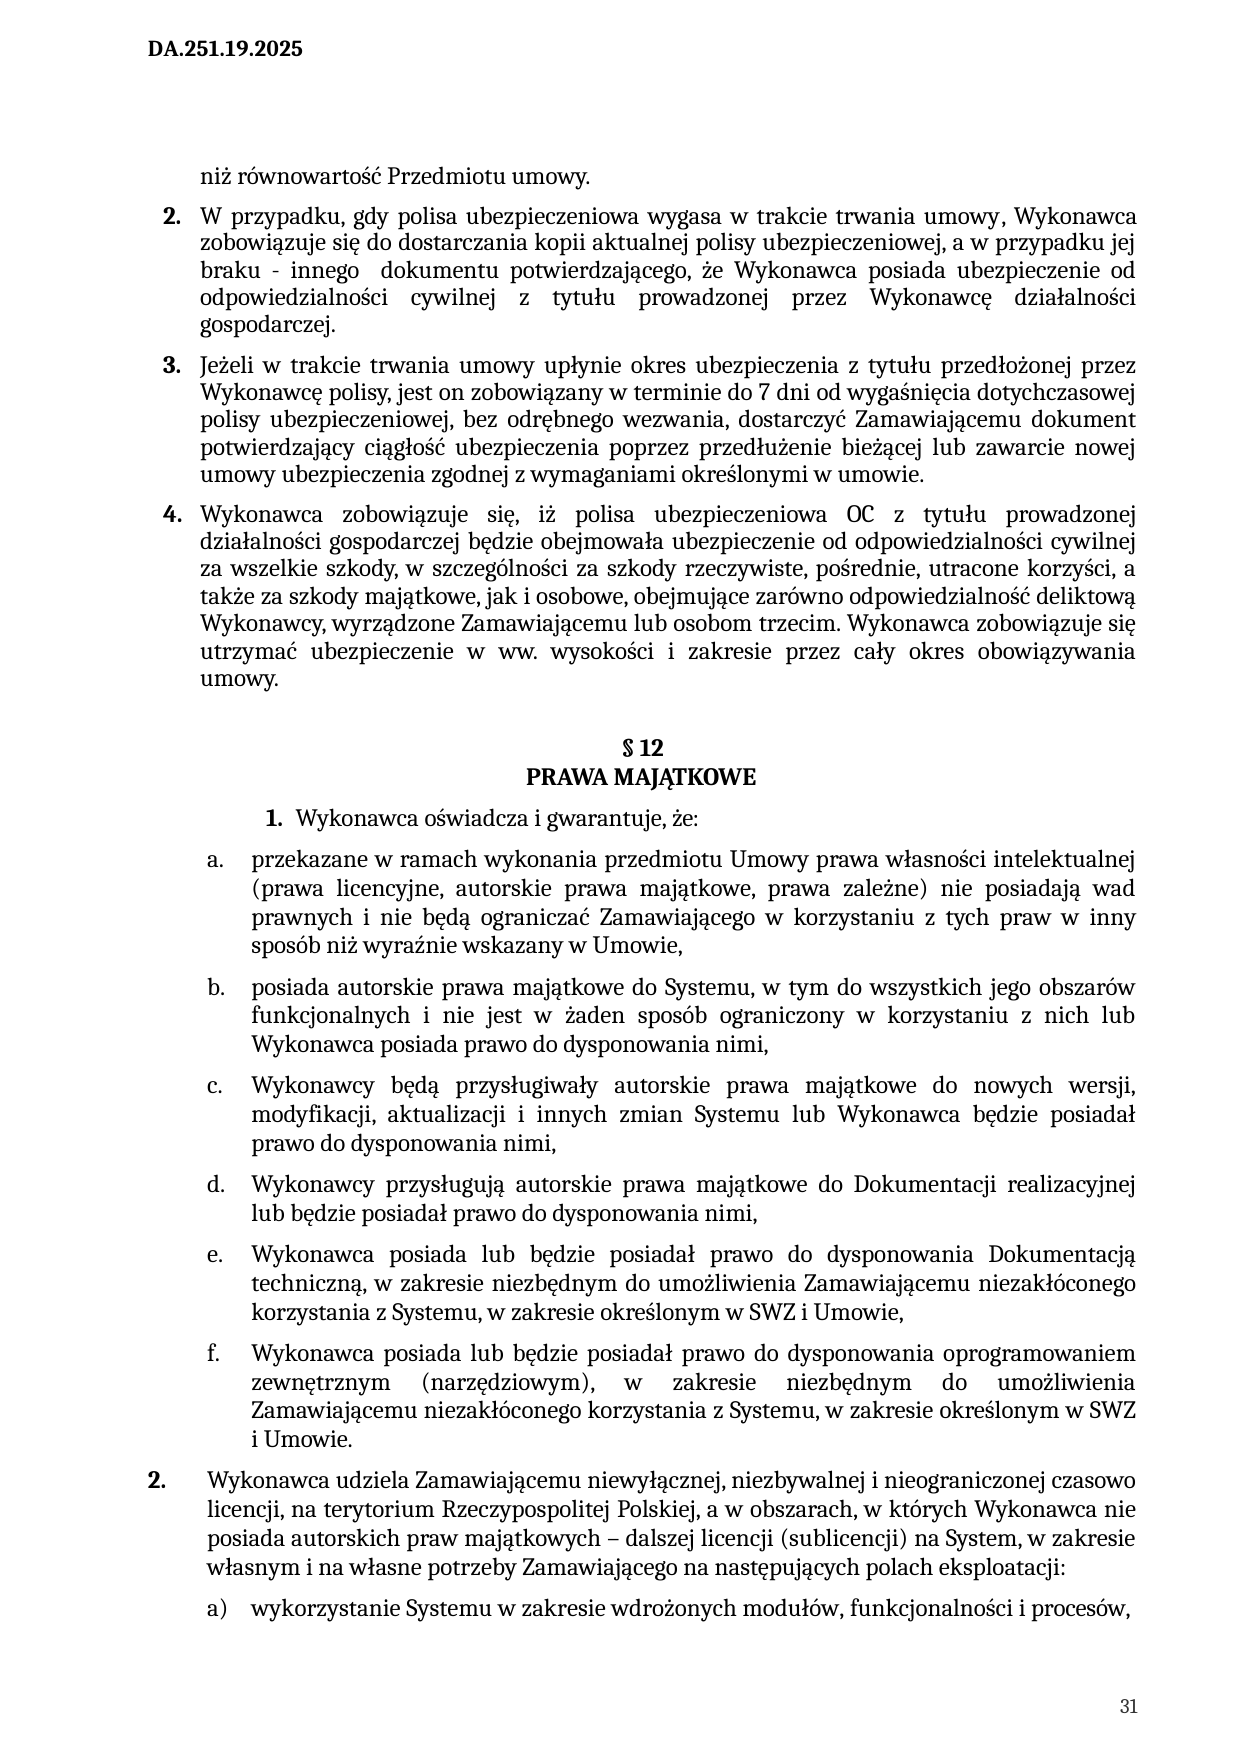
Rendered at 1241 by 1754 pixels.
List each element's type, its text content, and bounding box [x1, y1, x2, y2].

list Wykonawca posiada lub będzie posiadał prawo do dysponowania oprogramowaniem zewnętrznym (narzędziowym), w zakresie niezbędnym do umożliwienia Zamawiającemu niezakłóconego korzystania z Systemu, w zakresie określonym w SWZ i Umowie. [207, 1339, 1137, 1454]
list przekazane w ramach wykonania przedmiotu Umowy prawa własności intelektualnej (prawa licencyjne, autorskie prawa majątkowe, prawa zależne) nie posiadają wad prawnych i nie będą ograniczać Zamawiającego w korzystaniu z tych praw w inny sposób niż wyraźnie wskazany w Umowie, [207, 845, 1137, 960]
list Wykonawca zobowiązuje się, iż polisa ubezpieczeniowa OC z tytułu prowadzonej działalności gospodarczej będzie obejmowała ubezpieczenie od odpowiedzialności cywilnej za wszelkie szkody, w szczególności za szkody rzeczywiste, pośrednie, utracone korzyści, a także za szkody majątkowe, jak i osobowe, obejmujące zarówno odpowiedzialność deliktową Wykonawcy, wyrządzone Zamawiającemu lub osobom trzecim. Wykonawca zobowiązuje się utrzymać ubezpieczenie w ww. wysokości i zakresie przez cały okres obowiązywania umowy. [163, 501, 1137, 693]
list Wykonawcy przysługują autorskie prawa majątkowe do Dokumentacji realizacyjnej lub będzie posiadał prawo do dysponowania nimi, [207, 1170, 1137, 1228]
text Prawa majątkowe [148, 763, 1134, 791]
list Wykonawca udziela Zamawiającemu niewyłącznej, niezbywalnej i nieograniczonej czasowo licencji, na terytorium Rzeczypospolitej Polskiej, a w obszarach, w których Wykonawca nie posiada autorskich praw majątkowych – dalszej licencji (sublicencji) na System, w zakresie własnym i na własne potrzeby Zamawiającego na następujących polach eksploatacji: [148, 1466, 1137, 1581]
list Wykonawca oświadcza i gwarantuje, że: [266, 804, 1137, 833]
text a) wykorzystanie Systemu w zakresie wdrożonych modułów, funkcjonalności i procesów, [207, 1594, 1137, 1623]
list W przypadku, gdy polisa ubezpieczeniowa wygasa w trakcie trwania umowy, Wykonawca zobowiązuje się do dostarczania kopii aktualnej polisy ubezpieczeniowej, a w przypadku jej braku - innego dokumentu potwierdzającego, że Wykonawca posiada ubezpieczenie od odpowiedzialności cywilnej z tytułu prowadzonej przez Wykonawcę działalności gospodarczej. [163, 202, 1137, 339]
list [163, 162, 1137, 190]
list posiada autorskie prawa majątkowe do Systemu, w tym do wszystkich jego obszarów funkcjonalnych i nie jest w żaden sposób ograniczony w korzystaniu z nich lub Wykonawca posiada prawo do dysponowania nimi, [207, 973, 1137, 1059]
list Wykonawca posiada lub będzie posiadał prawo do dysponowania Dokumentacją techniczną, w zakresie niezbędnym do umożliwienia Zamawiającemu niezakłóconego korzystania z Systemu, w zakresie określonym w SWZ i Umowie, [207, 1240, 1137, 1326]
list Jeżeli w trakcie trwania umowy upłynie okres ubezpieczenia z tytułu przedłożonej przez Wykonawcę polisy, jest on zobowiązany w terminie do 7 dni od wygaśnięcia dotychczasowej polisy ubezpieczeniowej, bez odrębnego wezwania, dostarczyć Zamawiającemu dokument potwierdzający ciągłość ubezpieczenia poprzez przedłużenie bieżącej lub zawarcie nowej umowy ubezpieczenia zgodnej z wymaganiami określonymi w umowie. [163, 352, 1137, 488]
list Wykonawcy będą przysługiwały autorskie prawa majątkowe do nowych wersji, modyfikacji, aktualizacji i innych zmian Systemu lub Wykonawca będzie posiadał prawo do dysponowania nimi, [207, 1071, 1137, 1158]
text § 12 [148, 734, 1137, 763]
